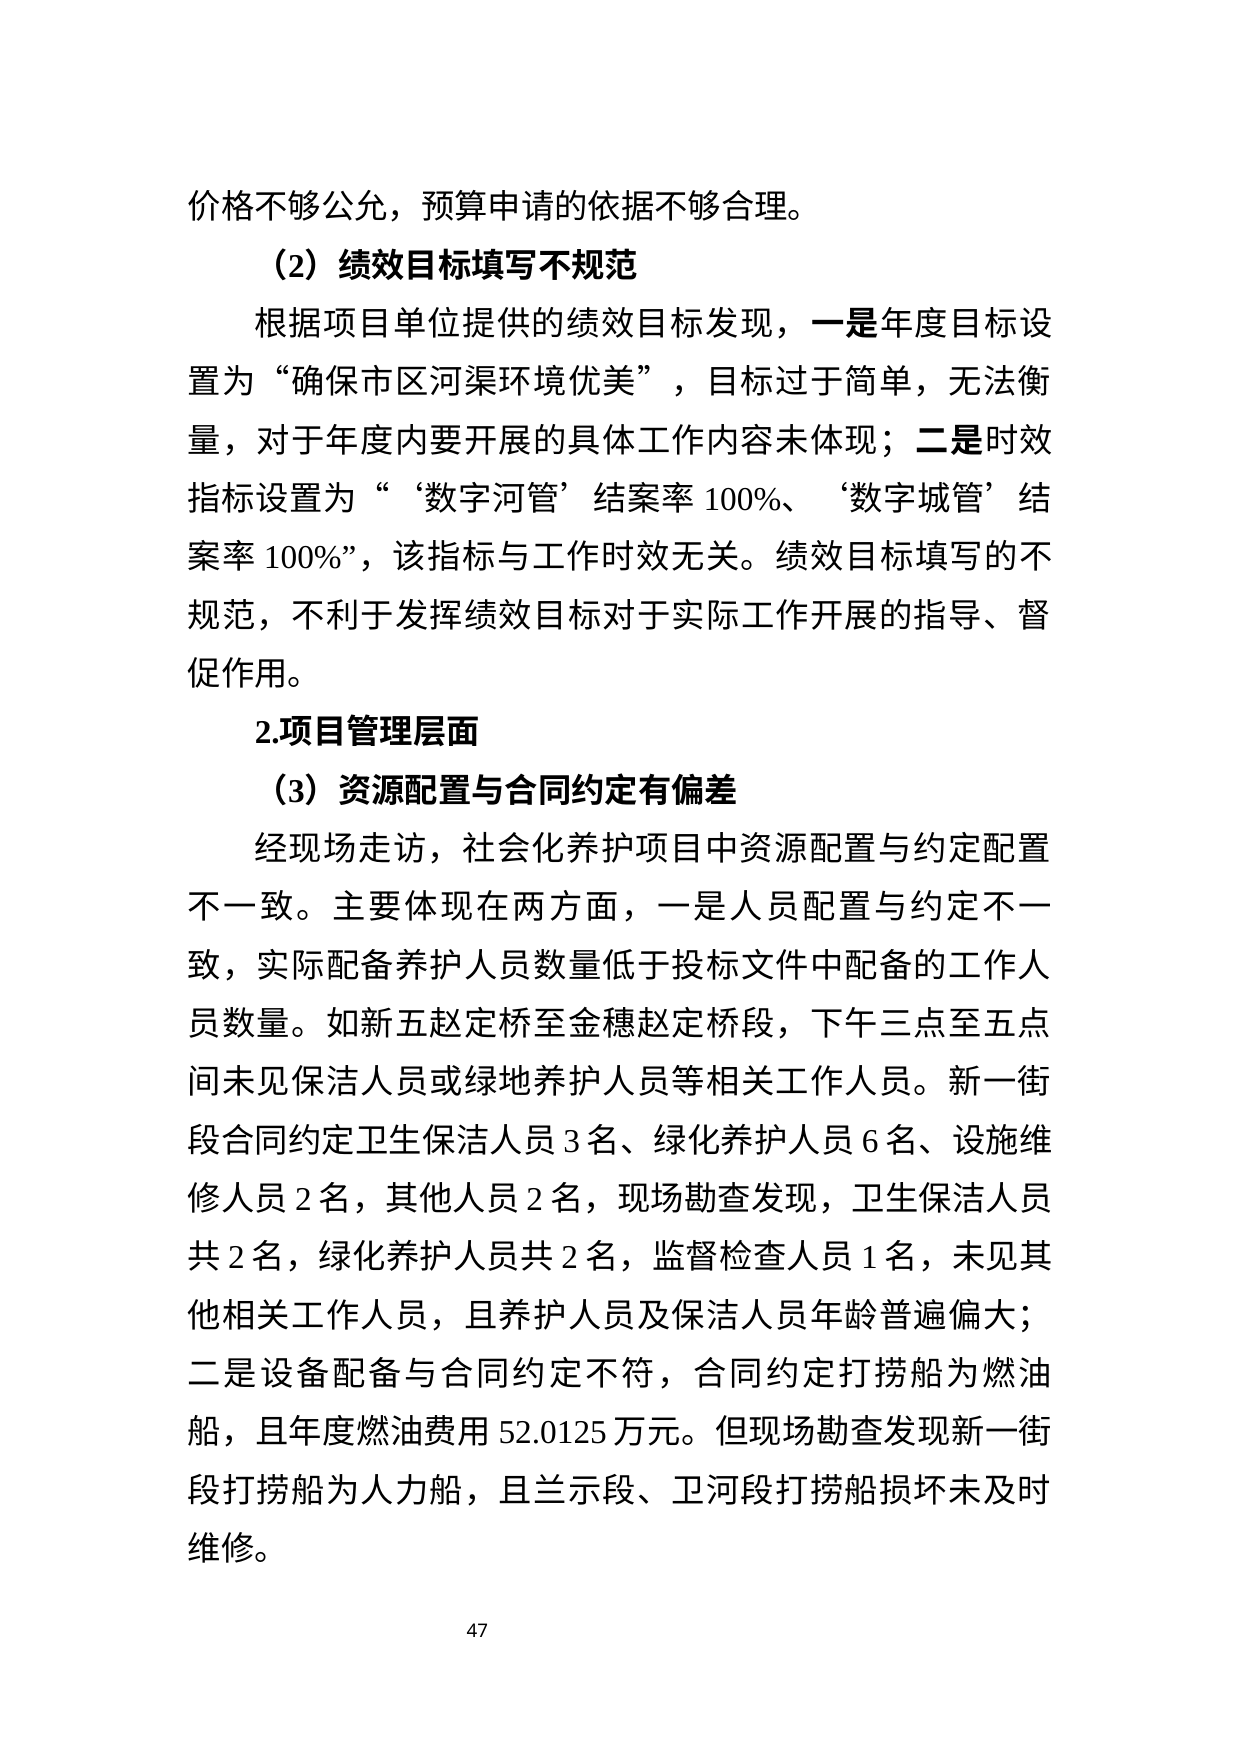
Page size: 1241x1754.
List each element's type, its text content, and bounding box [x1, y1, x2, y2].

text 经现场走访，社会化养护项目中资源配置与约定配置不一致。主要体现在两方面，一是人员配置与约定不一致，实际配备养护人员数量低于投标文件中配备的工作人员数量。如新五赵定桥至金穗赵定桥段，下午三点至五点间未见保洁人员或绿地养护人员等相关工作人员。新一街段合同约定卫生保洁人员3名、绿化养护人员6名、设施维修人员2名，其他人员2名，现场勘查发现，卫生保洁人员共2名，绿化养护人员共2名，监督检查人员1名，未见其他相关工作人员，且养护人员及保洁人员年龄普遍偏大；二是设备配备与合同约定不符，合同约定打捞船为燃油船，且年度燃油费用52.0125万元。但现场勘查发现新一街段打捞船为人力船，且兰示段、卫河段打捞船损坏未及时维修。 [187, 814, 1053, 1572]
text 2.项目管理层面 [187, 697, 1053, 755]
text （3）资源配置与合同约定有偏差 [187, 755, 1053, 814]
text （2）绩效目标填写不规范 [187, 230, 1053, 289]
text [187, 172, 1053, 230]
text 根据项目单位提供的绩效目标发现，一是年度目标设置为“确保市区河渠环境优美”，目标过于简单，无法衡量，对于年度内要开展的具体工作内容未体现；二是时效指标设置为“‘数字河管’结案率100%、‘数字城管’结案率100%”，该指标与工作时效无关。绩效目标填写的不规范，不利于发挥绩效目标对于实际工作开展的指导、督促作用。 [187, 289, 1053, 697]
